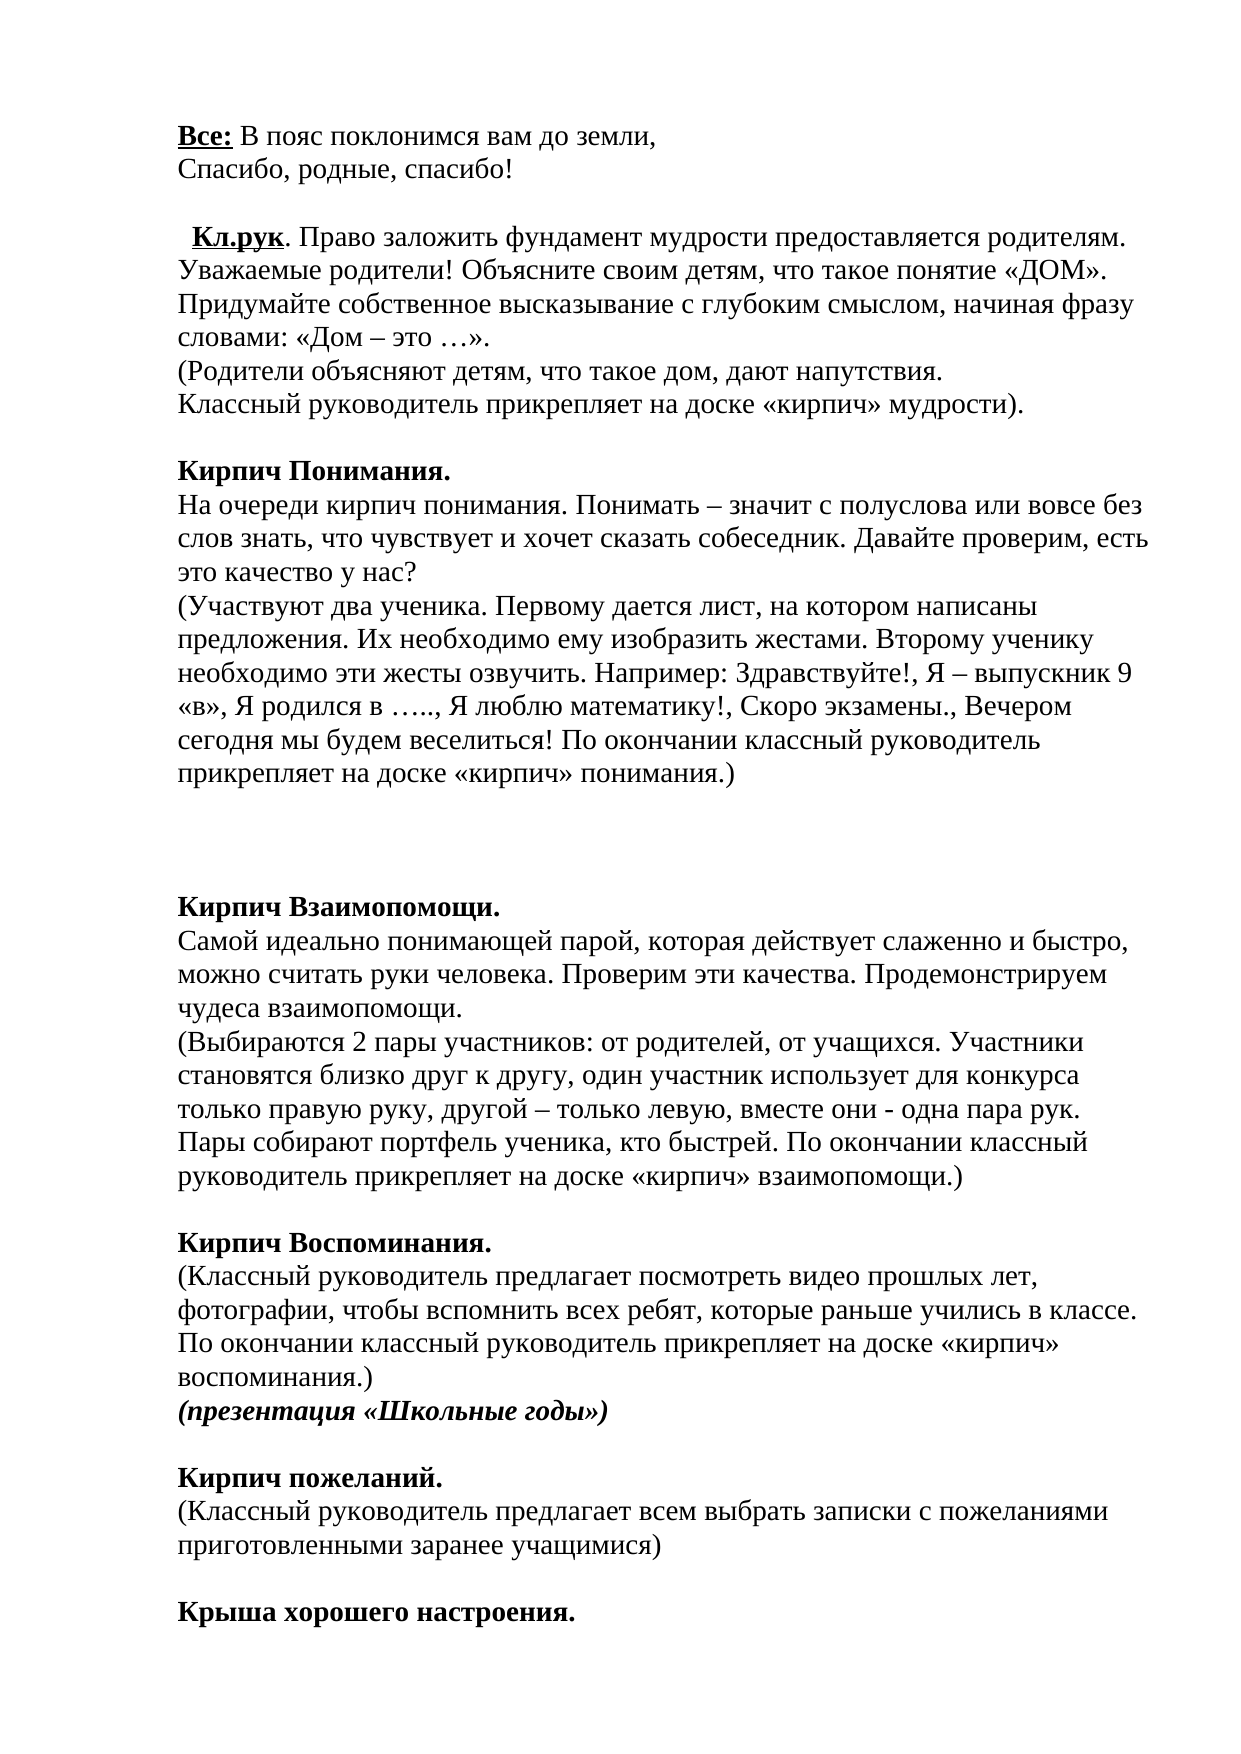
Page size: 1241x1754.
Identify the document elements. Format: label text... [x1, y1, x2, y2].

text Спасибо, родные, спасибо! [177, 152, 1152, 185]
text Кирпич Воспоминания. [177, 1225, 1152, 1258]
text Классный руководитель прикрепляет на доске «кирпич» мудрости). [177, 386, 1152, 420]
text Кирпич Взаимопомощи. [177, 889, 1152, 923]
text (Выбираются 2 пары участников: от родителей, от учащихся. Участники становятся близко друг к другу, один участник использует для конкурса только правую руку, другой – только левую, вместе они - одна пара рук. Пары собирают портфель ученика, кто быстрей. По окончании классный руководитель прикрепляет на доске «кирпич» взаимопомощи.) [177, 1024, 1152, 1191]
text Кирпич пожеланий. [177, 1460, 1152, 1493]
text (презентация «Школьные годы») [177, 1393, 1152, 1426]
text (Классный руководитель предлагает всем выбрать записки с пожеланиями приготовленными заранее учащимися) [177, 1493, 1152, 1560]
text (Участвуют два ученика. Первому дается лист, на котором написаны предложения. Их необходимо ему изобразить жестами. Второму ученику необходимо эти жесты озвучить. Например: Здравствуйте!, Я – выпускник 9 «в», Я родился в ….., Я люблю математику!, Скоро экзамены., Вечером сегодня мы будем веселиться! По окончании классный руководитель прикрепляет на доске «кирпич» понимания.) [177, 588, 1152, 789]
text (Классный руководитель предлагает посмотреть видео прошлых лет, фотографии, чтобы вспомнить всех ребят, которые раньше учились в классе. По окончании классный руководитель прикрепляет на доске «кирпич» воспоминания.) [177, 1258, 1152, 1393]
text Кирпич Понимания. [177, 453, 1152, 487]
text (Родители объясняют детям, что такое дом, дают напутствия. [177, 353, 1152, 386]
text Кл.рук. Право заложить фундамент мудрости предоставляется родителям. [177, 219, 1152, 252]
text Крыша хорошего настроения. [177, 1594, 1152, 1627]
text На очереди кирпич понимания. Понимать – значит с полуслова или вовсе без слов знать, что чувствует и хочет сказать собеседник. Давайте проверим, есть это качество у нас? [177, 487, 1152, 588]
text Уважаемые родители! Объясните своим детям, что такое понятие «ДОМ». Придумайте собственное высказывание с глубоким смыслом, начиная фразу словами: «Дом – это …». [177, 252, 1152, 353]
text Все: В пояс поклонимся вам до земли, [177, 118, 1152, 152]
text Самой идеально понимающей парой, которая действует слаженно и быстро, можно считать руки человека. Проверим эти качества. Продемонстрируем чудеса взаимопомощи. [177, 923, 1152, 1024]
